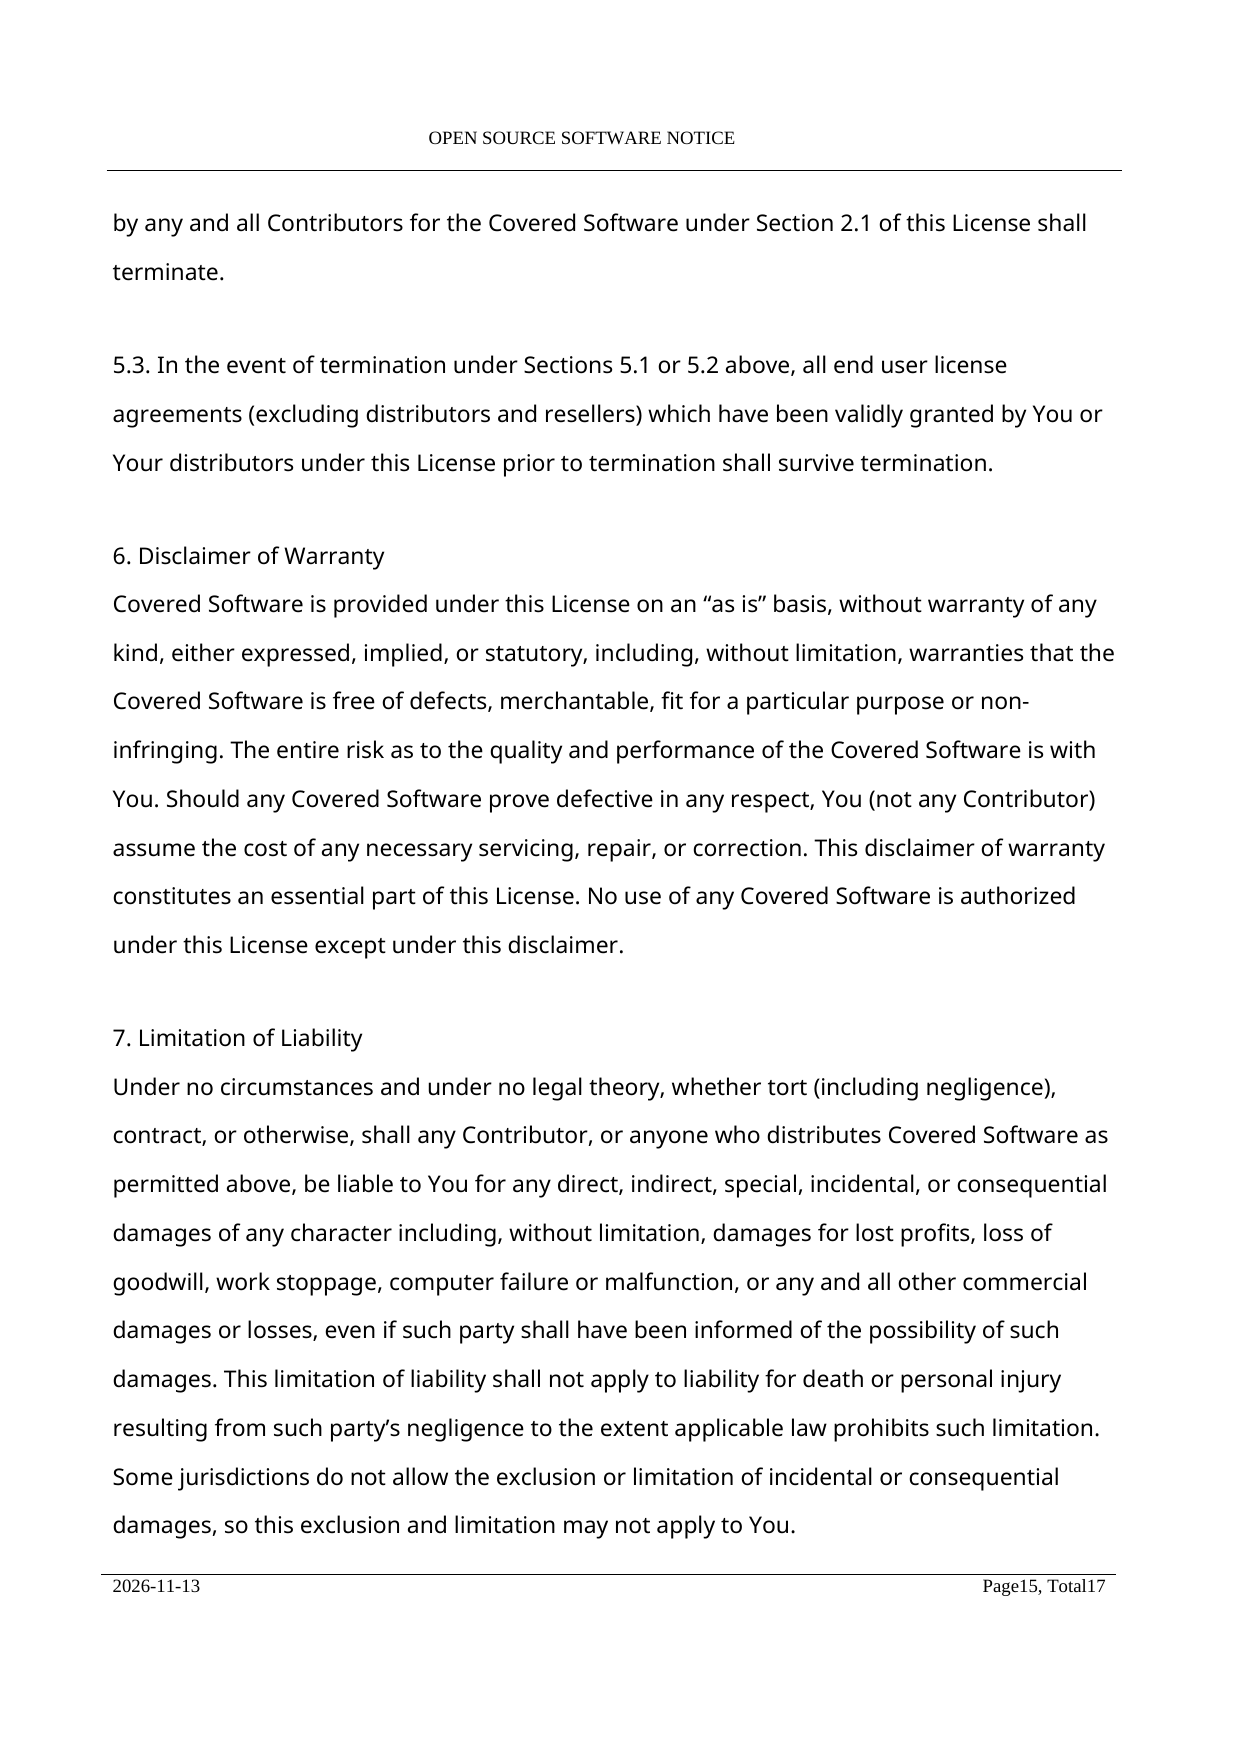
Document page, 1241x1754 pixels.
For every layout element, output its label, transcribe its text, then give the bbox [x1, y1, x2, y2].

text 5.3. In the event of termination under Sections 5.1 or 5.2 above, all end user license agreements (excluding distributors and resellers) which have been validly granted by You or Your distributors under this License prior to termination shall survive termination. [112, 348, 1128, 478]
text Under no circumstances and under no legal theory, whether tort (including negligence), contract, or otherwise, shall any Contributor, or anyone who distributes Covered Software as permitted above, be liable to You for any direct, indirect, special, incidental, or consequential damages of any character including, without limitation, damages for lost profits, loss of goodwill, work stoppage, computer failure or malfunction, or any and all other commercial damages or losses, even if such party shall have been informed of the possibility of such damages. This limitation of liability shall not apply to liability for death or personal injury resulting from such party’s negligence to the extent applicable law prohibits such limitation. Some jurisdictions do not allow the exclusion or limitation of incidental or consequential damages, so this exclusion and limitation may not apply to You. [112, 1070, 1128, 1541]
text 7. Limitation of Liability [112, 1022, 1128, 1054]
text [112, 206, 1128, 288]
text 6. Disclaimer of Warranty [112, 539, 1128, 572]
text Covered Software is provided under this License on an “as is” basis, without warranty of any kind, either expressed, implied, or statutory, including, without limitation, warranties that the Covered Software is free of defects, merchantable, fit for a particular purpose or non-infringing. The entire risk as to the quality and performance of the Covered Software is with You. Should any Covered Software prove defective in any respect, You (not any Contributor) assume the cost of any necessary servicing, repair, or correction. This disclaimer of warranty constitutes an essential part of this License. No use of any Covered Software is authorized under this License except under this disclaimer. [112, 587, 1128, 961]
